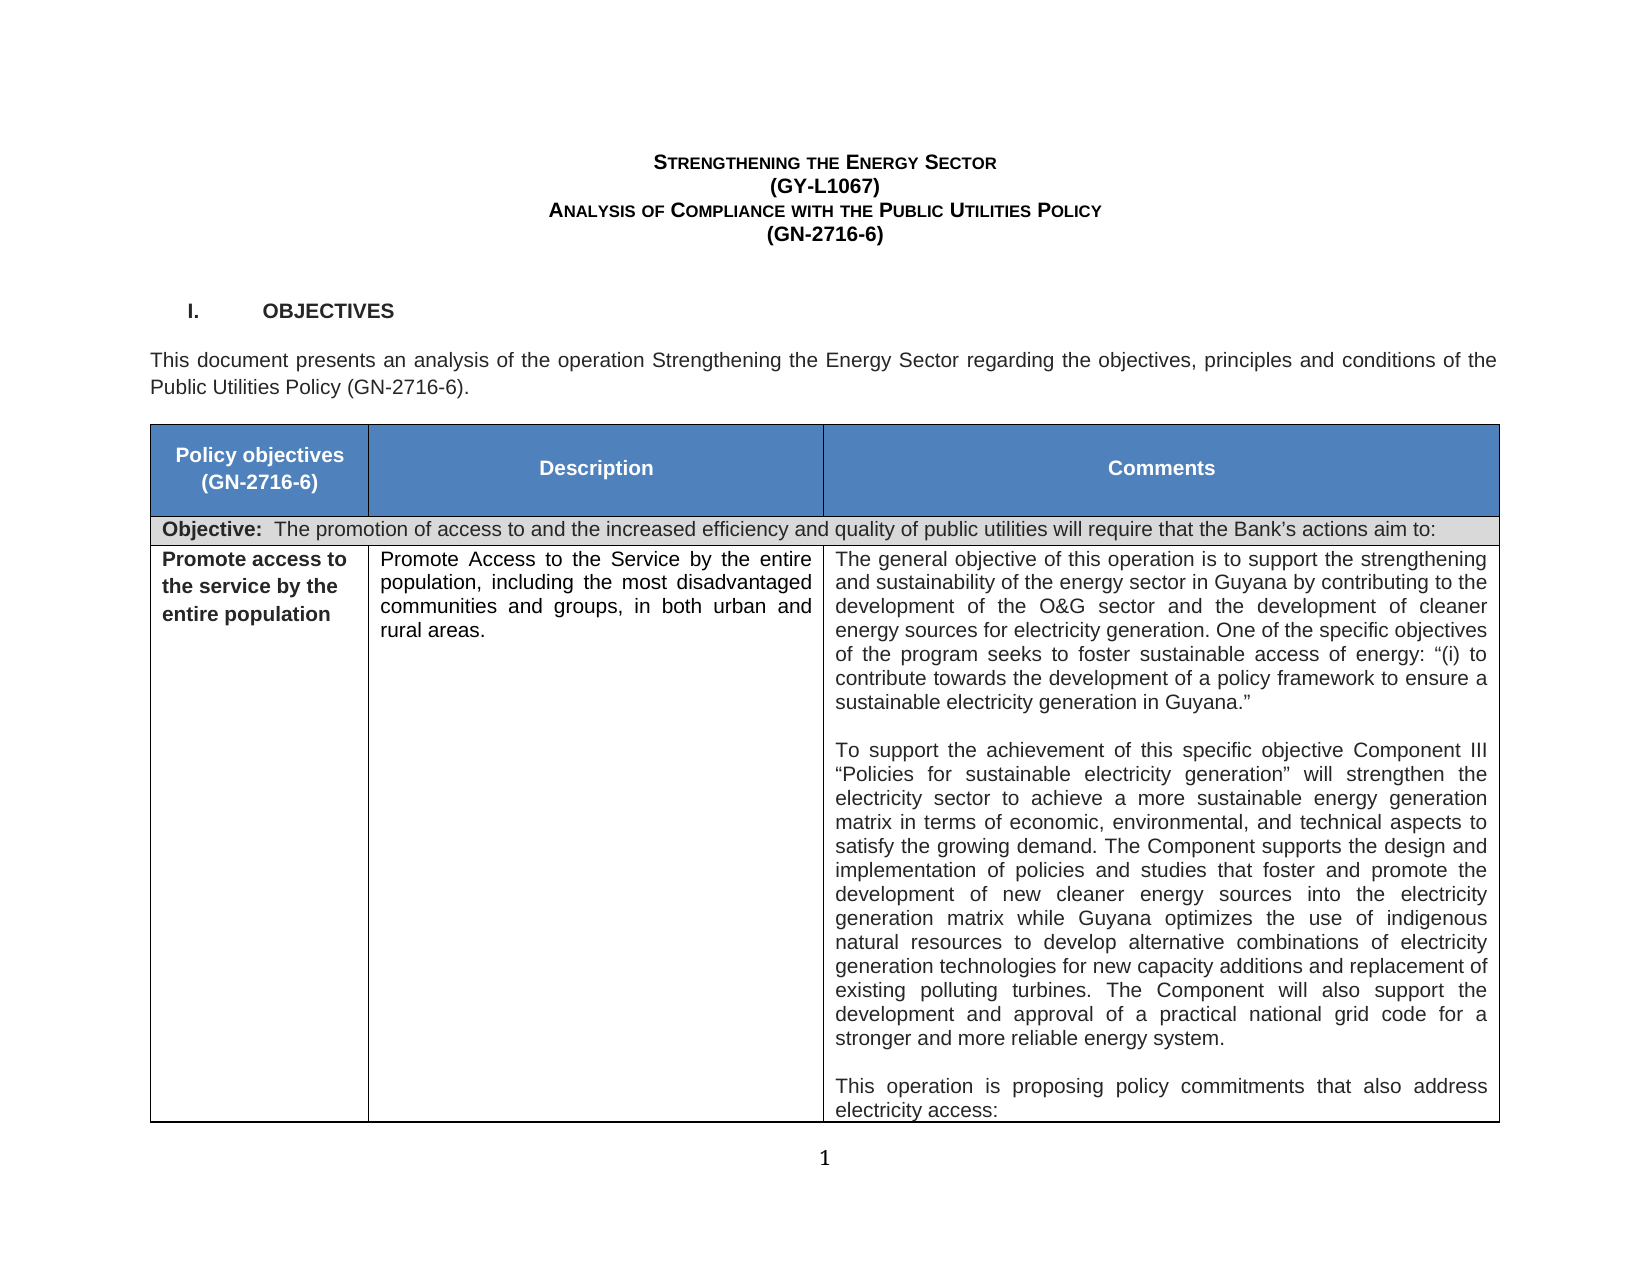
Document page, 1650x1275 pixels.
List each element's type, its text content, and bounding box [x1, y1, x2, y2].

list OBJECTIVES [187, 299, 1500, 323]
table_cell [151, 546, 368, 1121]
table_header Description [369, 425, 823, 516]
text (GY-L1067) [150, 174, 1500, 198]
table_header Comments [824, 425, 1499, 516]
text This document presents an analysis of the operation Strengthening the Energy Sector regarding the objectives, principles and conditions of the Public Utilities Policy (GN-2716-6). [150, 348, 1500, 399]
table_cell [824, 546, 1499, 1121]
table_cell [369, 546, 823, 1121]
text Strengthening the Energy Sector [150, 150, 1500, 174]
table_cell Objective: The promotion of access to and the increased efficiency and quality of public utilities will require that the Bank’s actions aim to: [151, 517, 1499, 545]
text (GN-2716-6) [150, 222, 1500, 246]
text Analysis of Compliance with the Public Utilities Policy [150, 198, 1500, 222]
table_header Policy objectives (GN-2716-6) [151, 425, 368, 516]
